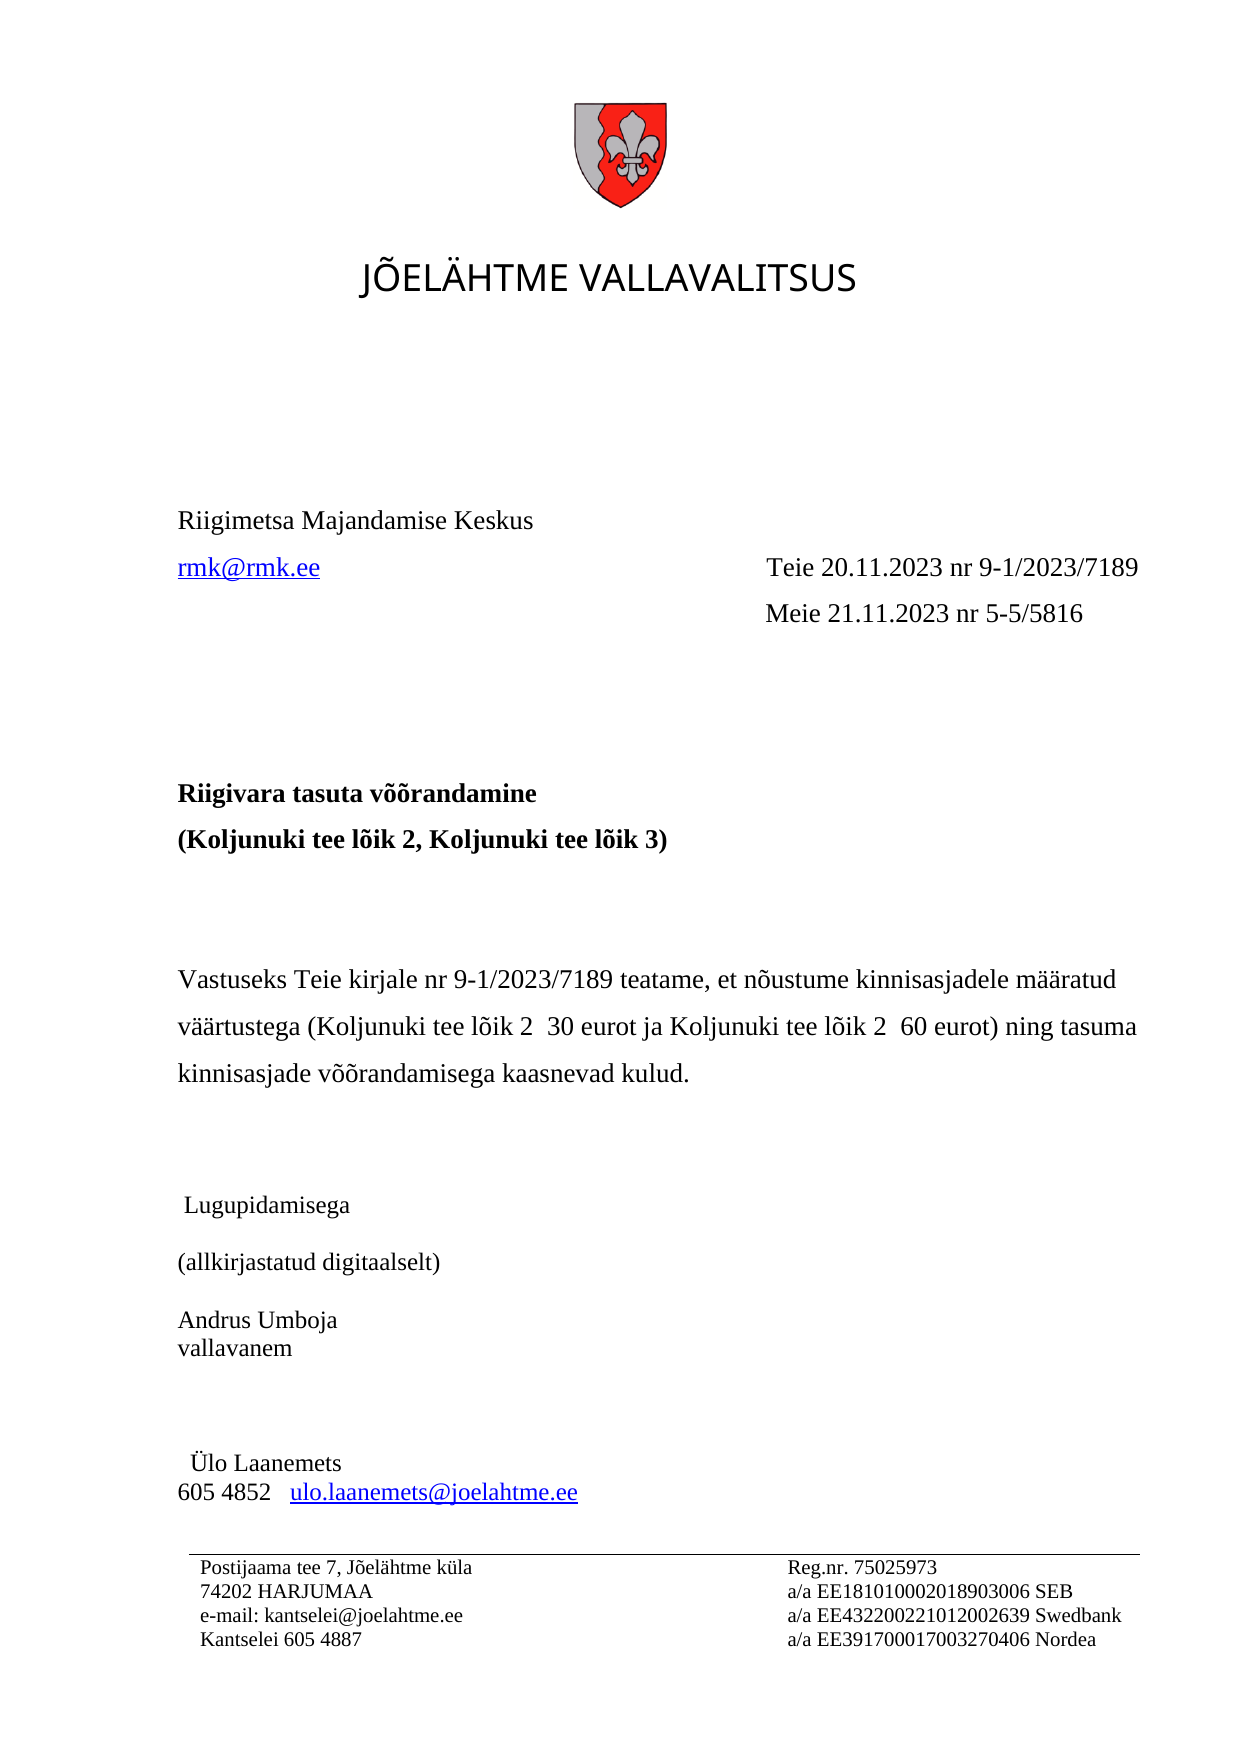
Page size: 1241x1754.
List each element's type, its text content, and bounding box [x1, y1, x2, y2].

text 605 4852 ulo.laanemets@joelahtme.ee [177, 1477, 1152, 1506]
text Andrus Umboja [177, 1305, 1152, 1333]
text (allkirjastatud digitaalselt) [177, 1247, 1152, 1276]
text (Koljunuki tee lõik 2, Koljunuki tee lõik 3) [177, 823, 1152, 855]
text Ülo Laanemets [177, 1448, 1152, 1477]
text Riigimetsa Majandamise Keskus [177, 504, 1152, 535]
text rmk@rmk.ee Teie 20.11.2023 nr 9-1/2023/7189 [177, 551, 1152, 582]
text Meie 21.11.2023 nr 5-5/5816 [177, 597, 1152, 628]
subtitle JÕELÄHTME VALLAVALITSUS [177, 252, 1152, 303]
text vallavanem [177, 1333, 1152, 1362]
picture [573, 102, 668, 209]
text Vastuseks Teie kirjale nr 9-1/2023/7189 teatame, et nõustume kinnisasjadele määratud väärtustega (Koljunuki tee lõik 2 30 eurot ja Koljunuki tee lõik 2 60 eurot) ning tasuma kinnisasjade võõrandamisega kaasnevad kulud. [177, 963, 1152, 1088]
text Riigivara tasuta võõrandamine [177, 777, 1152, 808]
text Lugupidamisega [177, 1190, 1152, 1218]
